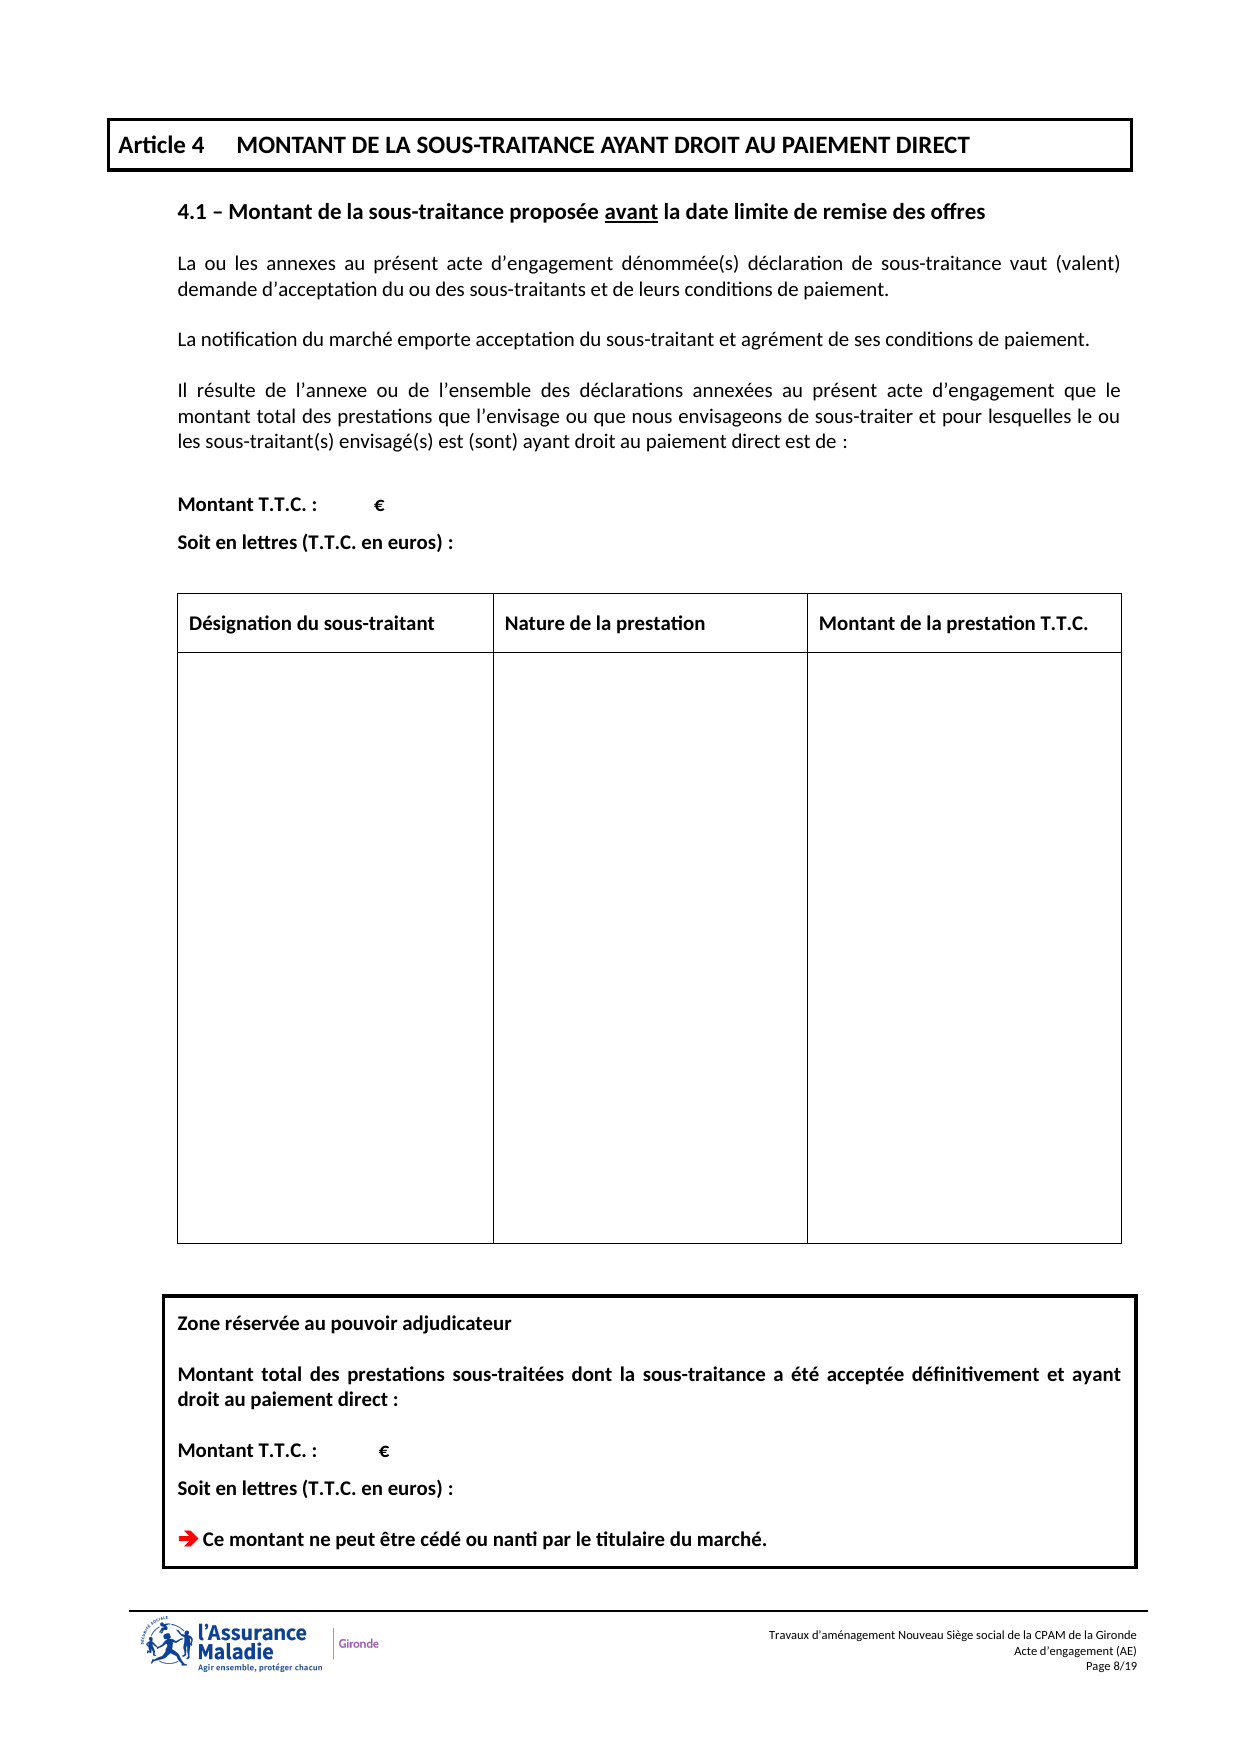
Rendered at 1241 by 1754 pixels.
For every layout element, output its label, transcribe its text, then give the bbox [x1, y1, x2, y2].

text Montant T.T.C. : € [177, 492, 1122, 517]
table_cell [494, 653, 807, 1242]
text Zone réservée au pouvoir adjudicateur [165, 1298, 1134, 1335]
text La notification du marché emporte acceptation du sous-traitant et agrément de ses conditions de paiement. [177, 327, 1122, 352]
text 4.1 – Montant de la sous-traitance proposée avant la date limite de remise des offres [177, 197, 1122, 225]
text Il résulte de l’annexe ou de l’ensemble des déclarations annexées au présent acte d’engagement que le montant total des prestations que l’envisage ou que nous envisageons de sous-traiter et pour lesquelles le ou les sous-traitant(s) envisagé(s) est (sont) ayant droit au paiement direct est de : [177, 377, 1122, 454]
text Soit en lettres (T.T.C. en euros) : [165, 1459, 1134, 1500]
table_cell [808, 653, 1121, 1242]
text Montant T.T.C. : € [165, 1421, 1134, 1459]
text montant de la sous-traitance ayant droit au paiement direct [110, 121, 1130, 168]
table_header Nature de la prestation [494, 594, 807, 652]
picture [140, 1616, 379, 1672]
text Soit en lettres (T.T.C. en euros) : [177, 529, 1122, 555]
text La ou les annexes au présent acte d’engagement dénommée(s) déclaration de sous-traitance vaut (valent) demande d’acceptation du ou des sous-traitants et de leurs conditions de paiement. [177, 250, 1122, 301]
table_header Désignation du sous-traitant [178, 594, 493, 652]
table_cell [178, 653, 493, 1242]
table_header Montant de la prestation T.T.C. [808, 594, 1121, 652]
text Ce montant ne peut être cédé ou nanti par le titulaire du marché. [165, 1510, 1134, 1551]
text Montant total des prestations sous-traitées dont la sous-traitance a été acceptée définitivement et ayant droit au paiement direct : [165, 1345, 1134, 1412]
